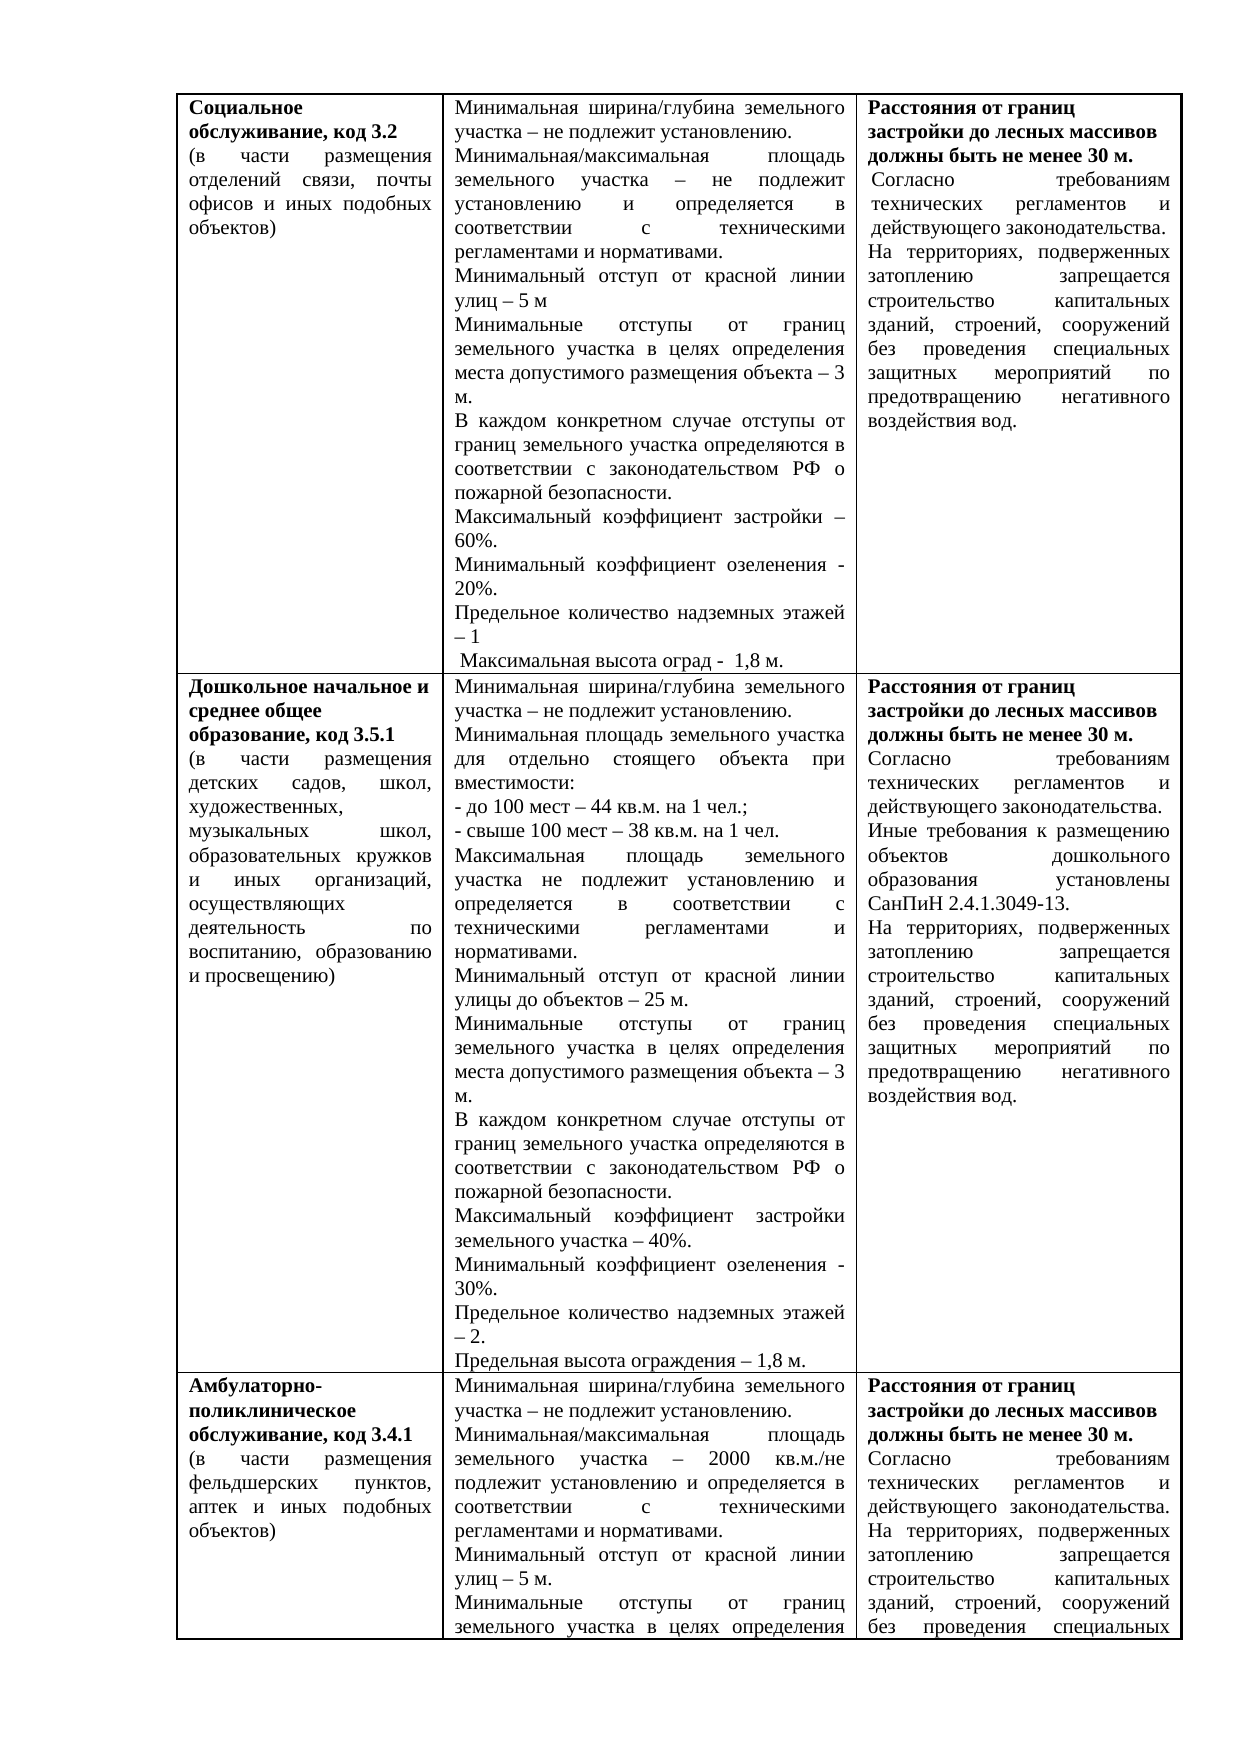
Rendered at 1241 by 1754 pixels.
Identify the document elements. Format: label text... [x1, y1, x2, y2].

table_cell Минимальная ширина/глубина земельного участка – не подлежит установлению. Минимальная площадь земельного участка для отдельно стоящего объекта при вместимости: - до 100 мест – 44 кв.м. на 1 чел.; - свыше 100 мест – 38 кв.м. на 1 чел. Максимальная площадь земельного участка не подлежит установлению и определяется в соответствии с техническими регламентами и нормативами. Минимальный отступ от красной линии улицы до объектов – 25 м. Минимальные отступы от границ земельного участка в целях определения места допустимого размещения объекта – 3 м. В каждом конкретном случае отступы от границ земельного участка определяются в соответствии с законодательством РФ о пожарной безопасности. Максимальный коэффициент застройки земельного участка – 40%. Минимальный коэффициент озеленения - 30%. Предельное количество надземных этажей – 2. Предельная высота ограждения – 1,8 м. [444, 674, 856, 1372]
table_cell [444, 1373, 856, 1638]
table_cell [857, 1373, 1180, 1638]
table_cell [178, 1373, 442, 1638]
table_cell Социальное обслуживание, код 3.2 (в части размещения отделений связи, почты офисов и иных подобных объектов) [178, 95, 442, 672]
table_cell Минимальная ширина/глубина земельного участка – не подлежит установлению. Минимальная/максимальная площадь земельного участка – не подлежит установлению и определяется в соответствии с техническими регламентами и нормативами. Минимальный отступ от красной линии улиц – 5 м Минимальные отступы от границ земельного участка в целях определения места допустимого размещения объекта – 3 м. В каждом конкретном случае отступы от границ земельного участка определяются в соответствии с законодательством РФ о пожарной безопасности. Максимальный коэффициент застройки – 60%. Минимальный коэффициент озеленения - 20%. Предельное количество надземных этажей – 1 Максимальная высота оград - 1,8 м. [444, 95, 856, 672]
table_cell Дошкольное начальное и среднее общее образование, код 3.5.1 (в части размещения детских садов, школ, художественных, музыкальных школ, образовательных кружков и иных организаций, осуществляющих деятельность по воспитанию, образованию и просвещению) [178, 674, 442, 1372]
table_cell Расстояния от границ застройки до лесных массивов должны быть не менее 30 м. Согласно требованиям технических регламентов и действующего законодательства. Иные требования к размещению объектов дошкольного образования установлены СанПиН 2.4.1.3049-13. На территориях, подверженных затоплению запрещается строительство капитальных зданий, строений, сооружений без проведения специальных защитных мероприятий по предотвращению негативного воздействия вод. [857, 674, 1180, 1372]
